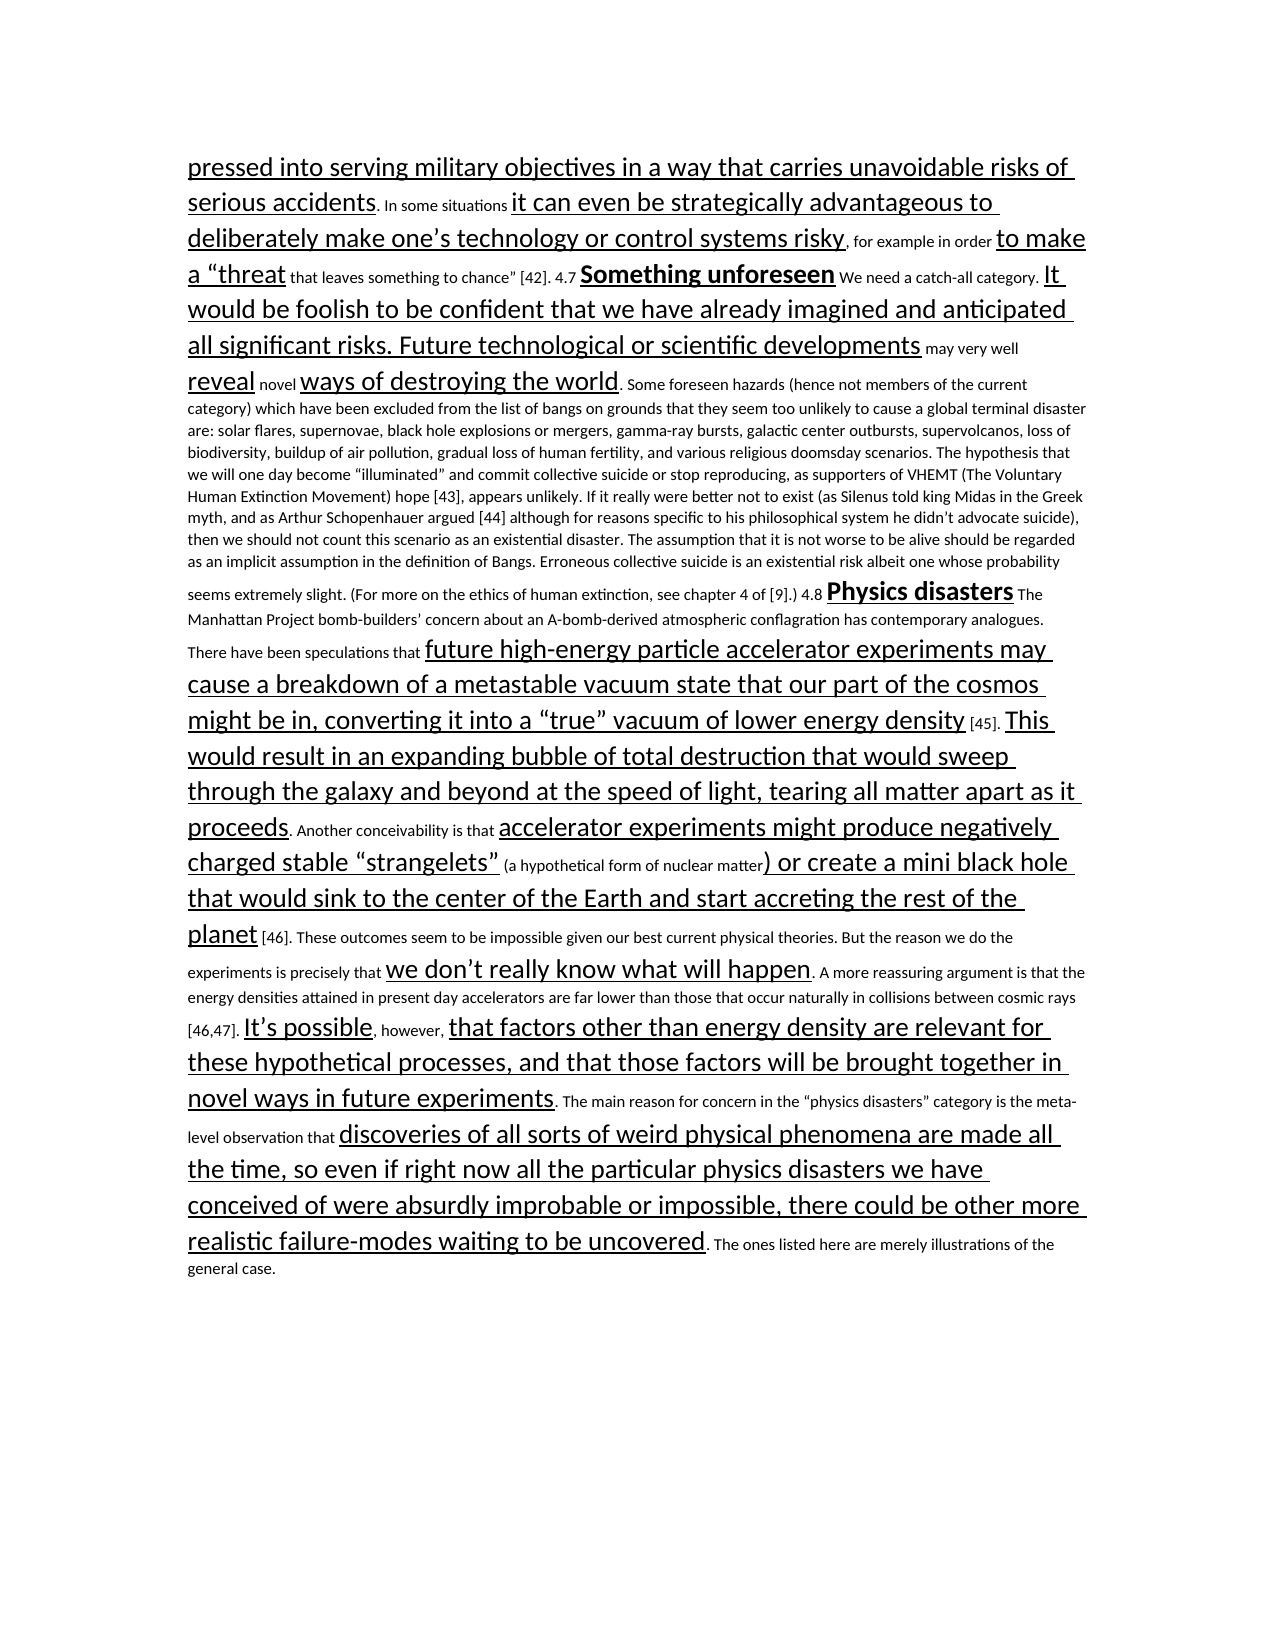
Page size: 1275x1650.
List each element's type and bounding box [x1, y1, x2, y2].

text [187, 150, 1087, 1216]
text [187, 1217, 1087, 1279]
